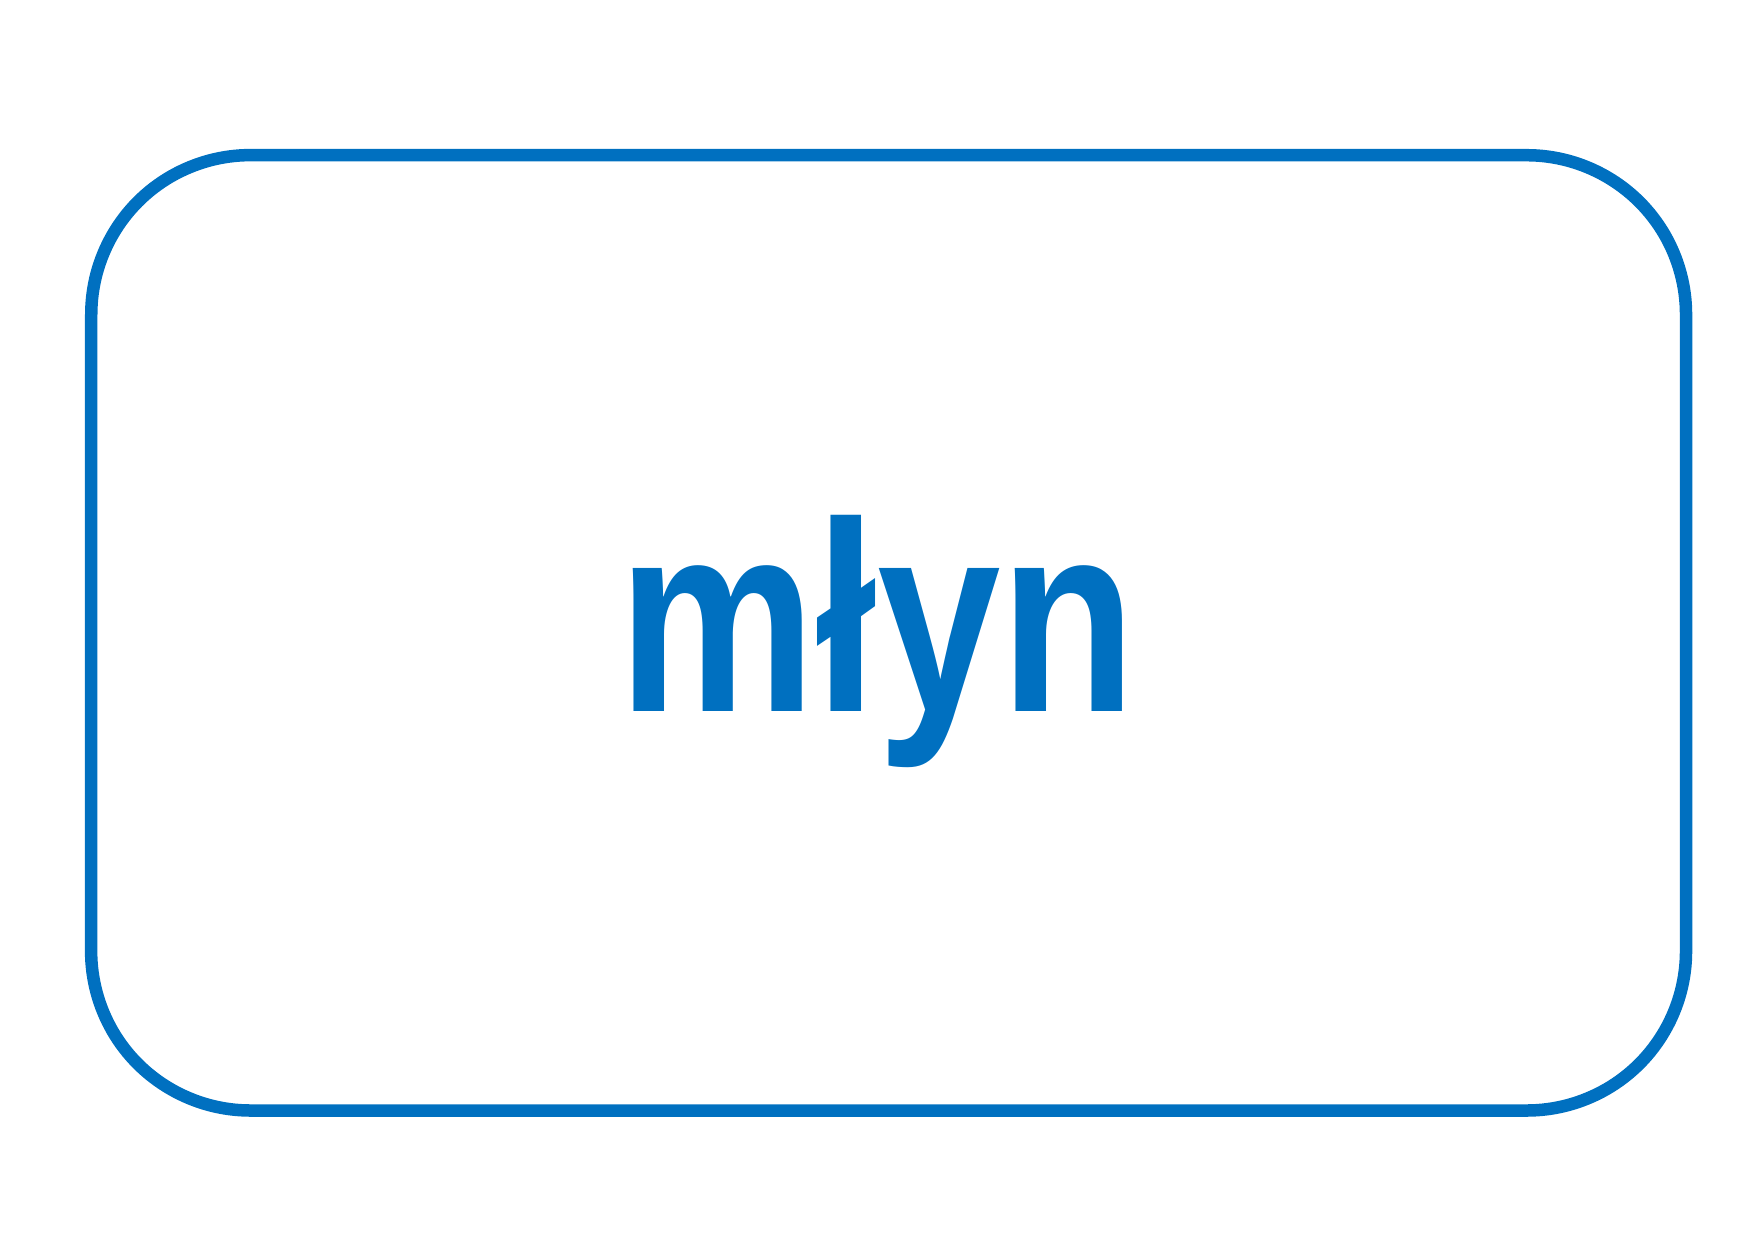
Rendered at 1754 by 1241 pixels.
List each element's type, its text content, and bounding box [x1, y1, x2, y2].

text młyn [148, 458, 1606, 769]
